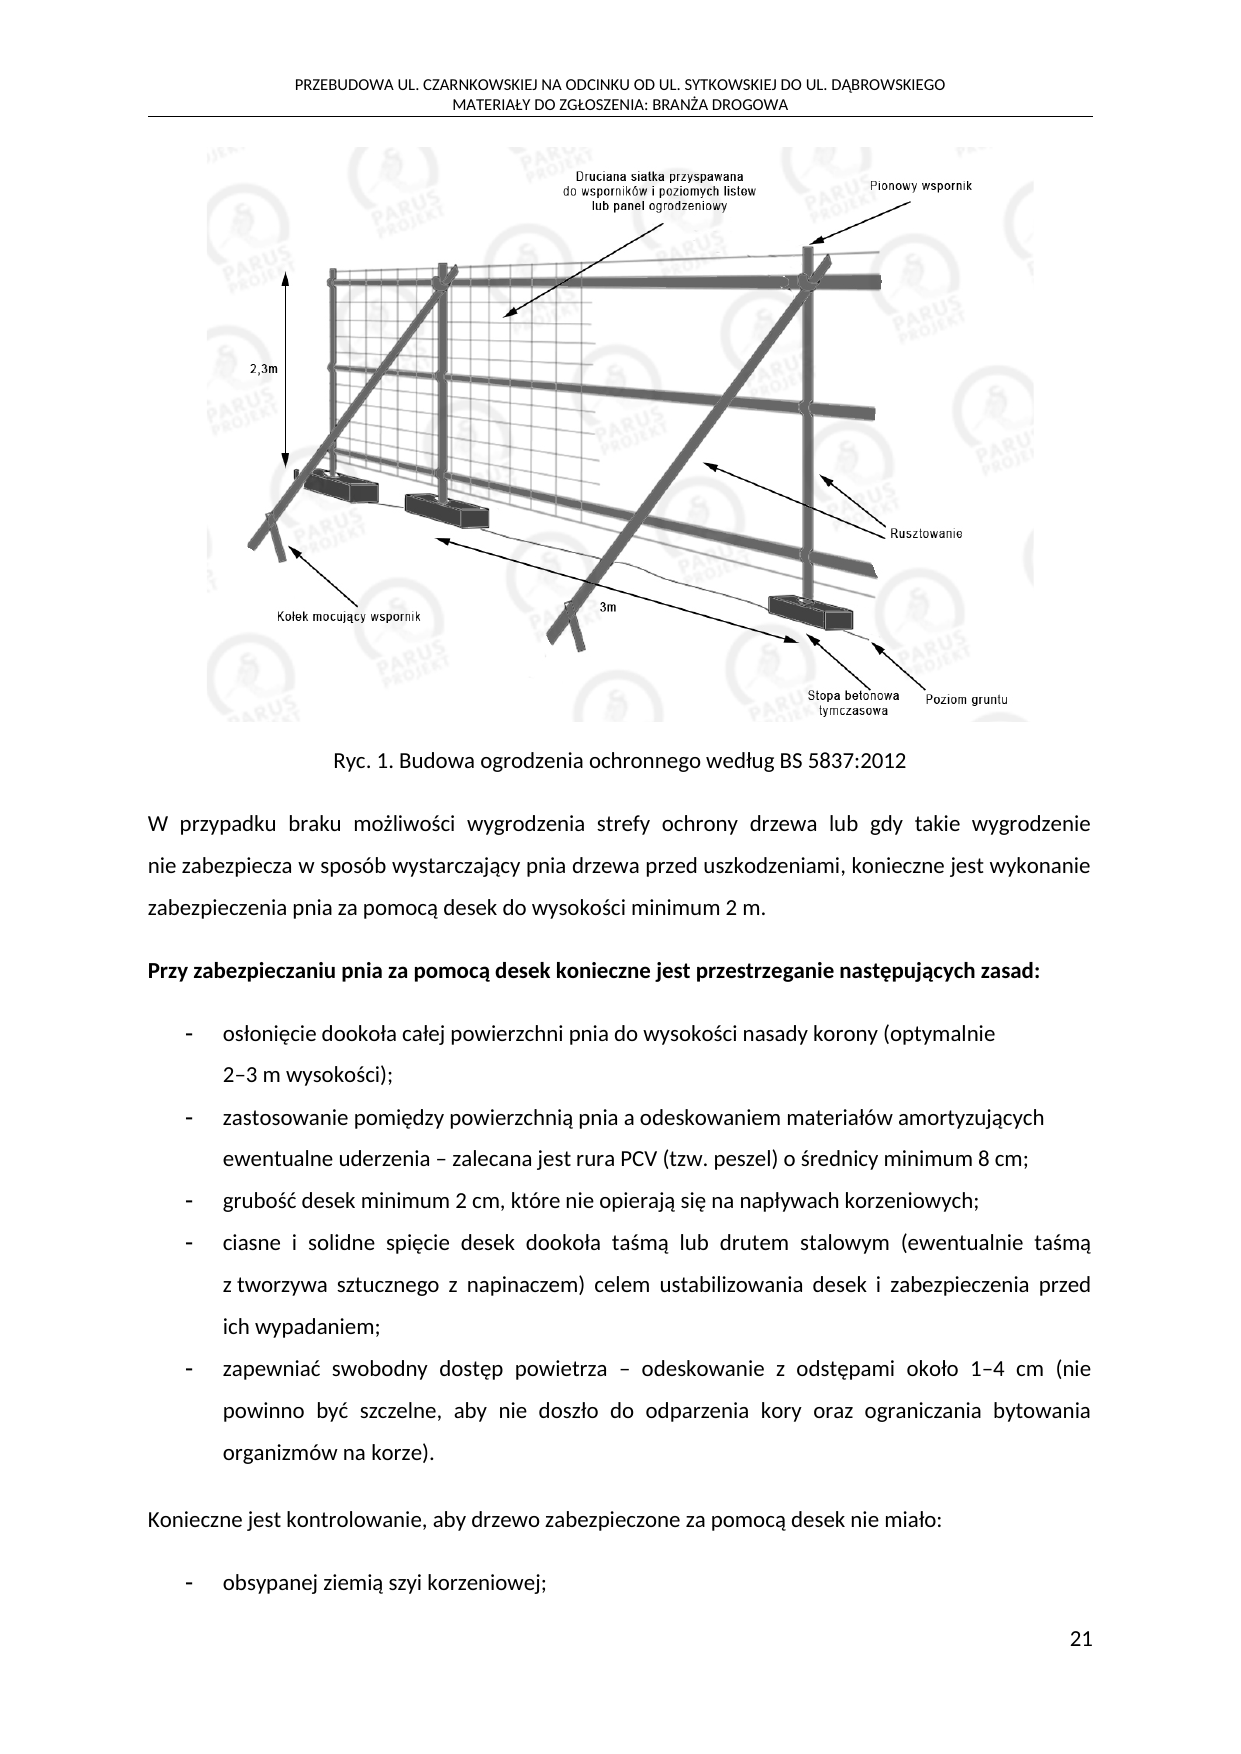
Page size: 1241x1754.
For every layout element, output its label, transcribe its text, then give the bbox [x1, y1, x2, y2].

text Ryc. 1. Budowa ogrodzenia ochronnego według BS 5837:2012 [148, 746, 1093, 774]
list grubość desek minimum 2 cm, które nie opierają się na napływach korzeniowych; [185, 1187, 1093, 1214]
text W przypadku braku możliwości wygrodzenia strefy ochrony drzewa lub gdy takie wygrodzenie nie zabezpiecza w sposób wystarczający pnia drzewa przed uszkodzeniami, konieczne jest wykonanie zabezpieczenia pnia za pomocą desek do wysokości minimum 2 m. [148, 809, 1093, 921]
list zapewniać swobodny dostęp powietrza – odeskowanie z odstępami około 1–4 cm (nie powinno być szczelne, aby nie doszło do odparzenia kory oraz ograniczania bytowania organizmów na korze). [185, 1354, 1093, 1466]
text Konieczne jest kontrolowanie, aby drzewo zabezpieczone za pomocą desek nie miało: [148, 1505, 1093, 1533]
text 2–3 m wysokości); [223, 1061, 1093, 1089]
text Przy zabezpieczaniu pnia za pomocą desek konieczne jest przestrzeganie następujących zasad: [148, 956, 1093, 984]
list ciasne i solidne spięcie desek dookoła taśmą lub drutem stalowym (ewentualnie taśmą z tworzywa sztucznego z napinaczem) celem ustabilizowania desek i zabezpieczenia przed ich wypadaniem; [185, 1228, 1093, 1341]
list osłonięcie dookoła całej powierzchni pnia do wysokości nasady korony (optymalnie [185, 1019, 1093, 1047]
text ewentualne uderzenia – zalecana jest rura PCV (tzw. peszel) o średnicy minimum 8 cm; [223, 1144, 1093, 1173]
list zastosowanie pomiędzy powierzchnią pnia a odeskowaniem materiałów amortyzujących [185, 1103, 1093, 1131]
picture [206, 147, 1034, 722]
list obsypanej ziemią szyi korzeniowej; [185, 1568, 1093, 1596]
